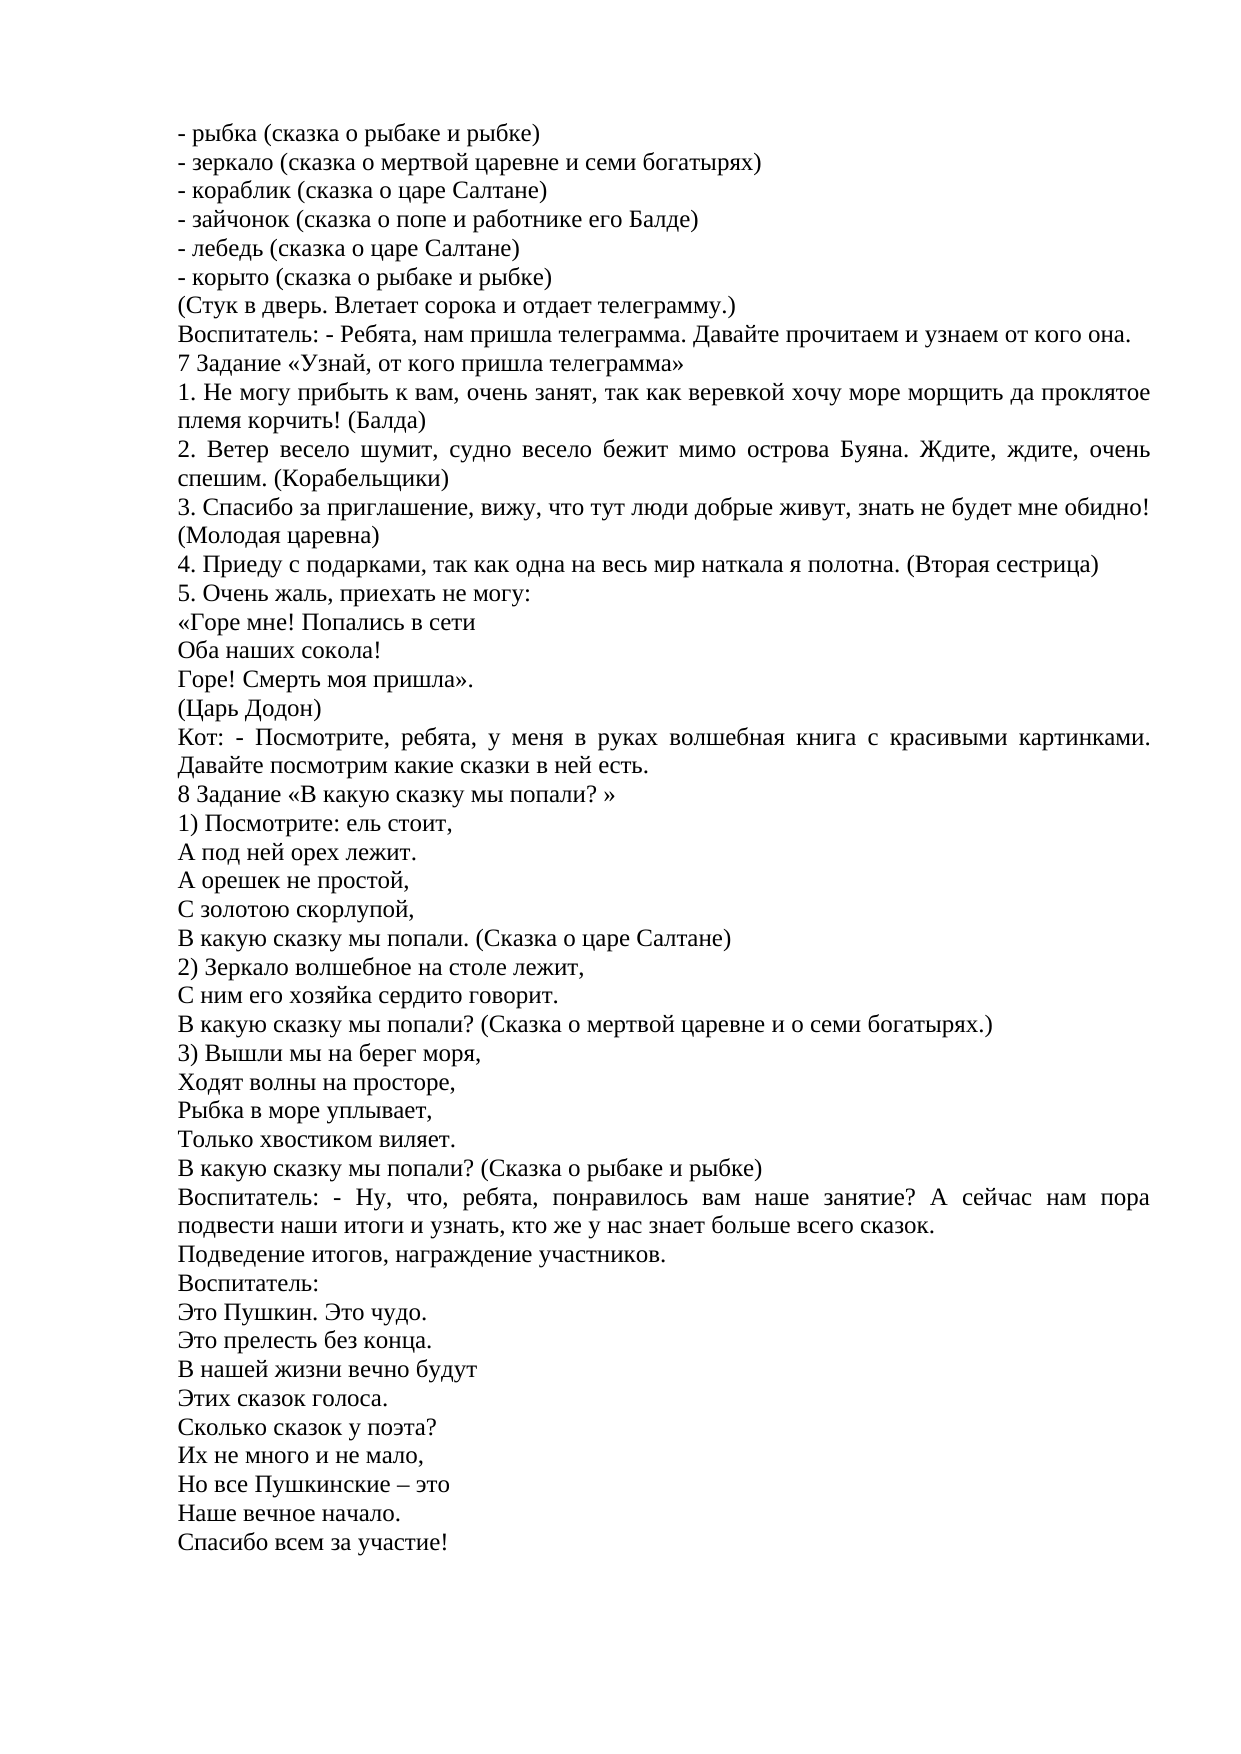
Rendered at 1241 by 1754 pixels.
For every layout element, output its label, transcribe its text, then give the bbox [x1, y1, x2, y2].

text В какую сказку мы попали? (Сказка о мертвой царевне и о семи богатырях.) [177, 1009, 1152, 1038]
text 3) Вышли мы на берег моря, [177, 1038, 1152, 1067]
text - корыто (сказка о рыбаке и рыбке) [177, 262, 1152, 291]
text (Царь Додон) [177, 693, 1152, 722]
text Сколько сказок у поэта? [177, 1412, 1152, 1441]
text Их не много и не мало, [177, 1441, 1152, 1469]
text Воспитатель: - Ну, что, ребята, понравилось вам наше занятие? А сейчас нам пора подвести наши итоги и узнать, кто же у нас знает больше всего сказок. [177, 1182, 1152, 1239]
text А орешек не простой, [177, 866, 1152, 894]
text А под ней орех лежит. [177, 837, 1152, 866]
text «Горе мне! Попались в сети [177, 607, 1152, 636]
text Только хвостиком виляет. [177, 1124, 1152, 1153]
text Горе! Смерть моя пришла». [177, 664, 1152, 693]
text - рыбка (сказка о рыбаке и рыбке) [177, 118, 1152, 147]
text 1) Посмотрите: ель стоит, [177, 808, 1152, 837]
text 8 Задание «В какую сказку мы попали? » [177, 779, 1152, 808]
text В какую сказку мы попали? (Сказка о рыбаке и рыбке) [177, 1153, 1152, 1182]
text Но все Пушкинские – это [177, 1469, 1152, 1498]
text 2) Зеркало волшебное на столе лежит, [177, 952, 1152, 981]
text Это Пушкин. Это чудо. [177, 1297, 1152, 1326]
text - кораблик (сказка о царе Салтане) [177, 176, 1152, 204]
text Кот: - Посмотрите, ребята, у меня в руках волшебная книга с красивыми картинками. Давайте посмотрим какие сказки в ней есть. [177, 722, 1152, 779]
text - зеркало (сказка о мертвой царевне и семи богатырях) [177, 147, 1152, 176]
text (Стук в дверь. Влетает сорока и отдает телеграмму.) [177, 291, 1152, 319]
text С золотою скорлупой, [177, 894, 1152, 923]
text Это прелесть без конца. [177, 1326, 1152, 1354]
text - зайчонок (сказка о попе и работнике его Балде) [177, 204, 1152, 233]
text 3. Спасибо за приглашение, вижу, что тут люди добрые живут, знать не будет мне обидно! (Молодая царевна) [177, 492, 1152, 549]
text Воспитатель: [177, 1268, 1152, 1297]
text Ходят волны на просторе, [177, 1067, 1152, 1096]
text 7 Задание «Узнай, от кого пришла телеграмма» [177, 348, 1152, 377]
text Воспитатель: - Ребята, нам пришла телеграмма. Давайте прочитаем и узнаем от кого она. [177, 319, 1152, 348]
text Подведение итогов, награждение участников. [177, 1239, 1152, 1268]
text Наше вечное начало. [177, 1498, 1152, 1527]
text 4. Приеду с подарками, так как одна на весь мир наткала я полотна. (Вторая сестрица) [177, 549, 1152, 578]
text 2. Ветер весело шумит, судно весело бежит мимо острова Буяна. Ждите, ждите, очень спешим. (Корабельщики) [177, 434, 1152, 492]
text Оба наших сокола! [177, 636, 1152, 664]
text Этих сказок голоса. [177, 1383, 1152, 1412]
text 5. Очень жаль, приехать не могу: [177, 578, 1152, 607]
text С ним его хозяйка сердито говорит. [177, 981, 1152, 1009]
text 1. Не могу прибыть к вам, очень занят, так как веревкой хочу море морщить да проклятое племя корчить! (Балда) [177, 377, 1152, 434]
text В нашей жизни вечно будут [177, 1354, 1152, 1383]
text В какую сказку мы попали. (Сказка о царе Салтане) [177, 923, 1152, 952]
text - лебедь (сказка о царе Салтане) [177, 233, 1152, 262]
text Спасибо всем за участие! [177, 1527, 1152, 1556]
text Рыбка в море уплывает, [177, 1096, 1152, 1124]
